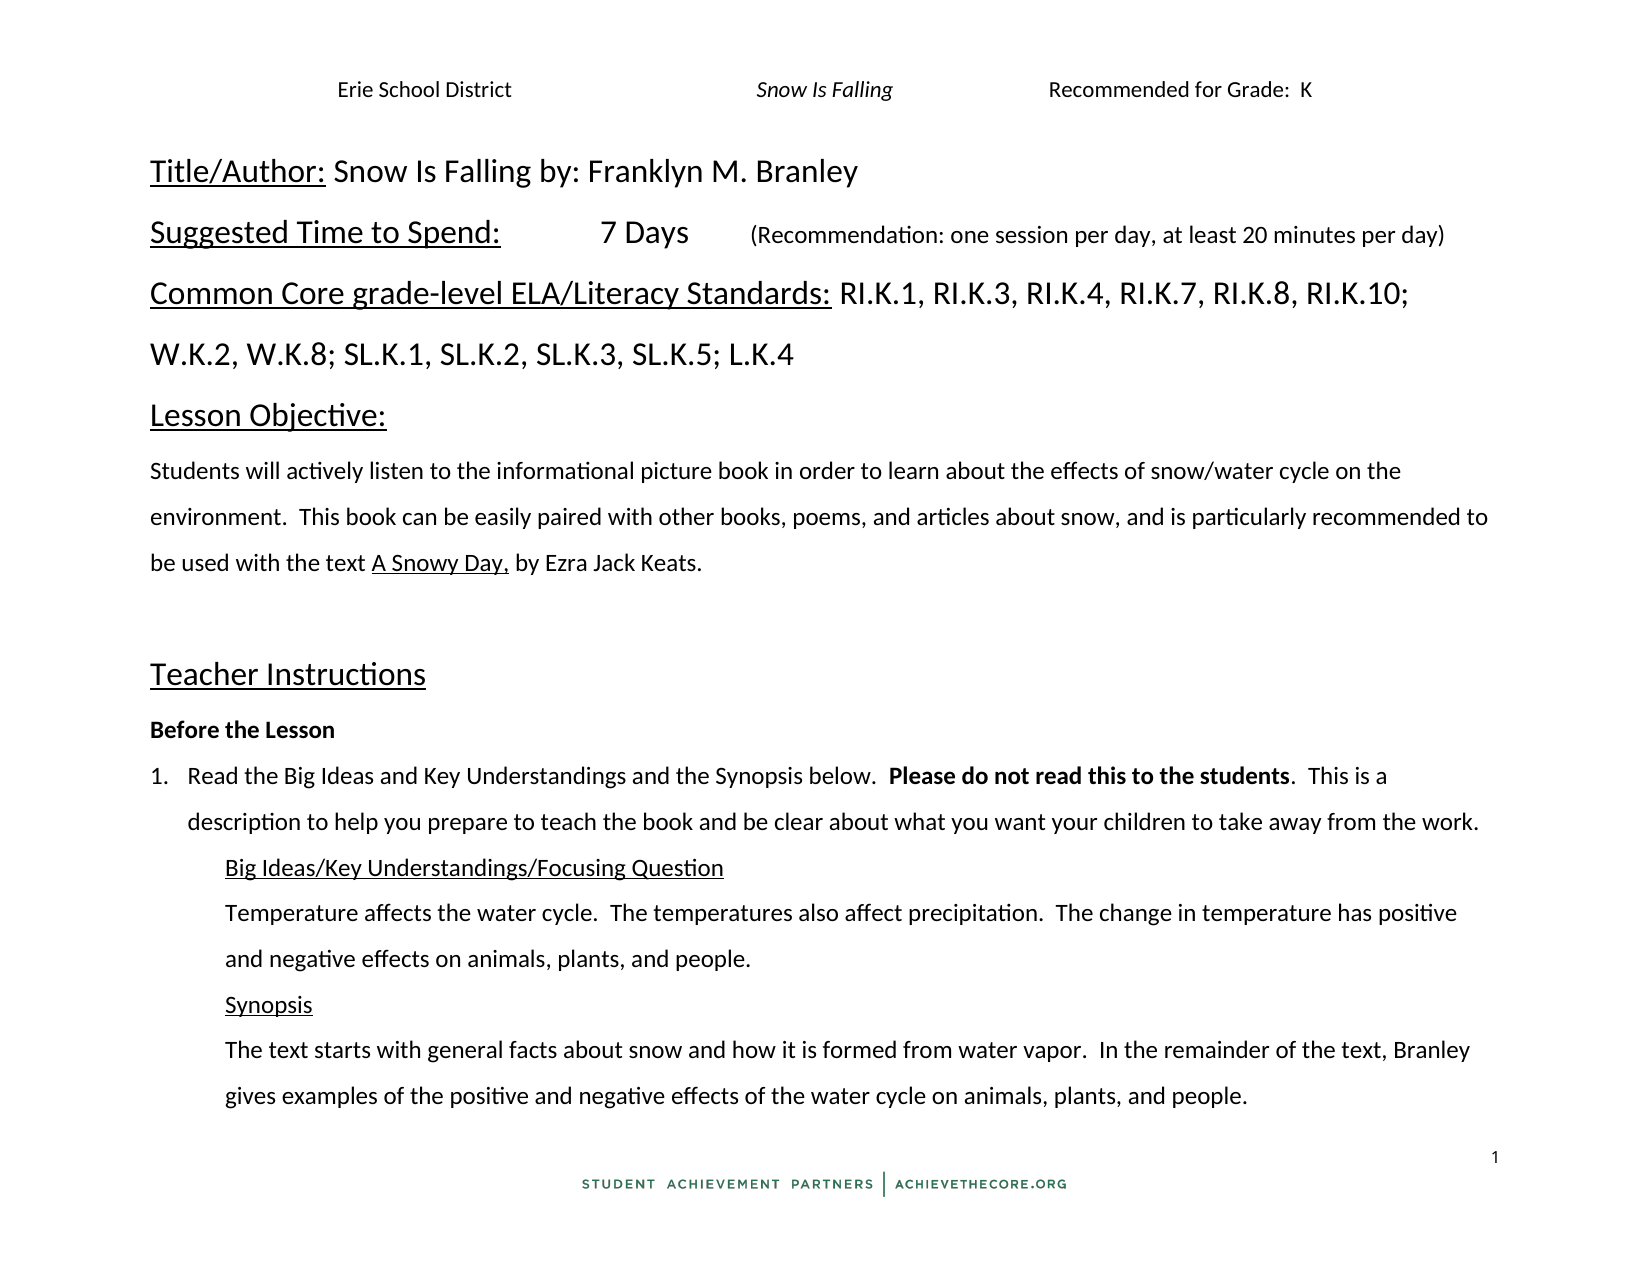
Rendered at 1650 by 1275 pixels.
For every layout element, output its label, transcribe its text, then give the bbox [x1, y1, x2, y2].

text Temperature affects the water cycle. The temperatures also affect precipitation. The change in temperature has positive and negative effects on animals, plants, and people. [150, 897, 1500, 974]
picture [571, 1168, 1079, 1200]
text Title/Author: Snow Is Falling by: Franklyn M. Branley [150, 150, 1500, 191]
text Synopsis [187, 989, 1500, 1019]
text Lesson Objective: [150, 394, 1500, 435]
text Students will actively listen to the informational picture book in order to learn about the effects of snow/water cycle on the environment. This book can be easily paired with other books, poems, and articles about snow, and is particularly recommended to be used with the text A Snowy Day, by Ezra Jack Keats. [150, 455, 1500, 577]
text The text starts with general facts about snow and how it is formed from water vapor. In the remainder of the text, Branley gives examples of the positive and negative effects of the water cycle on animals, plants, and people. [150, 1034, 1500, 1111]
text Common Core grade-level ELA/Literacy Standards: RI.K.1, RI.K.3, RI.K.4, RI.K.7, RI.K.8, RI.K.10; W.K.2, W.K.8; SL.K.1, SL.K.2, SL.K.3, SL.K.5; L.K.4 [150, 272, 1500, 374]
list Read the Big Ideas and Key Understandings and the Synopsis below. Please do not read this to the students. This is a description to help you prepare to teach the book and be clear about what you want your children to take away from the work. [150, 760, 1500, 836]
text Big Ideas/Key Understandings/Focusing Question [150, 852, 1500, 882]
text Teacher Instructions [150, 653, 1500, 694]
text Suggested Time to Spend: 7 Days (Recommendation: one session per day, at least 20 minutes per day) [150, 211, 1500, 252]
text Before the Lesson [150, 714, 1500, 745]
